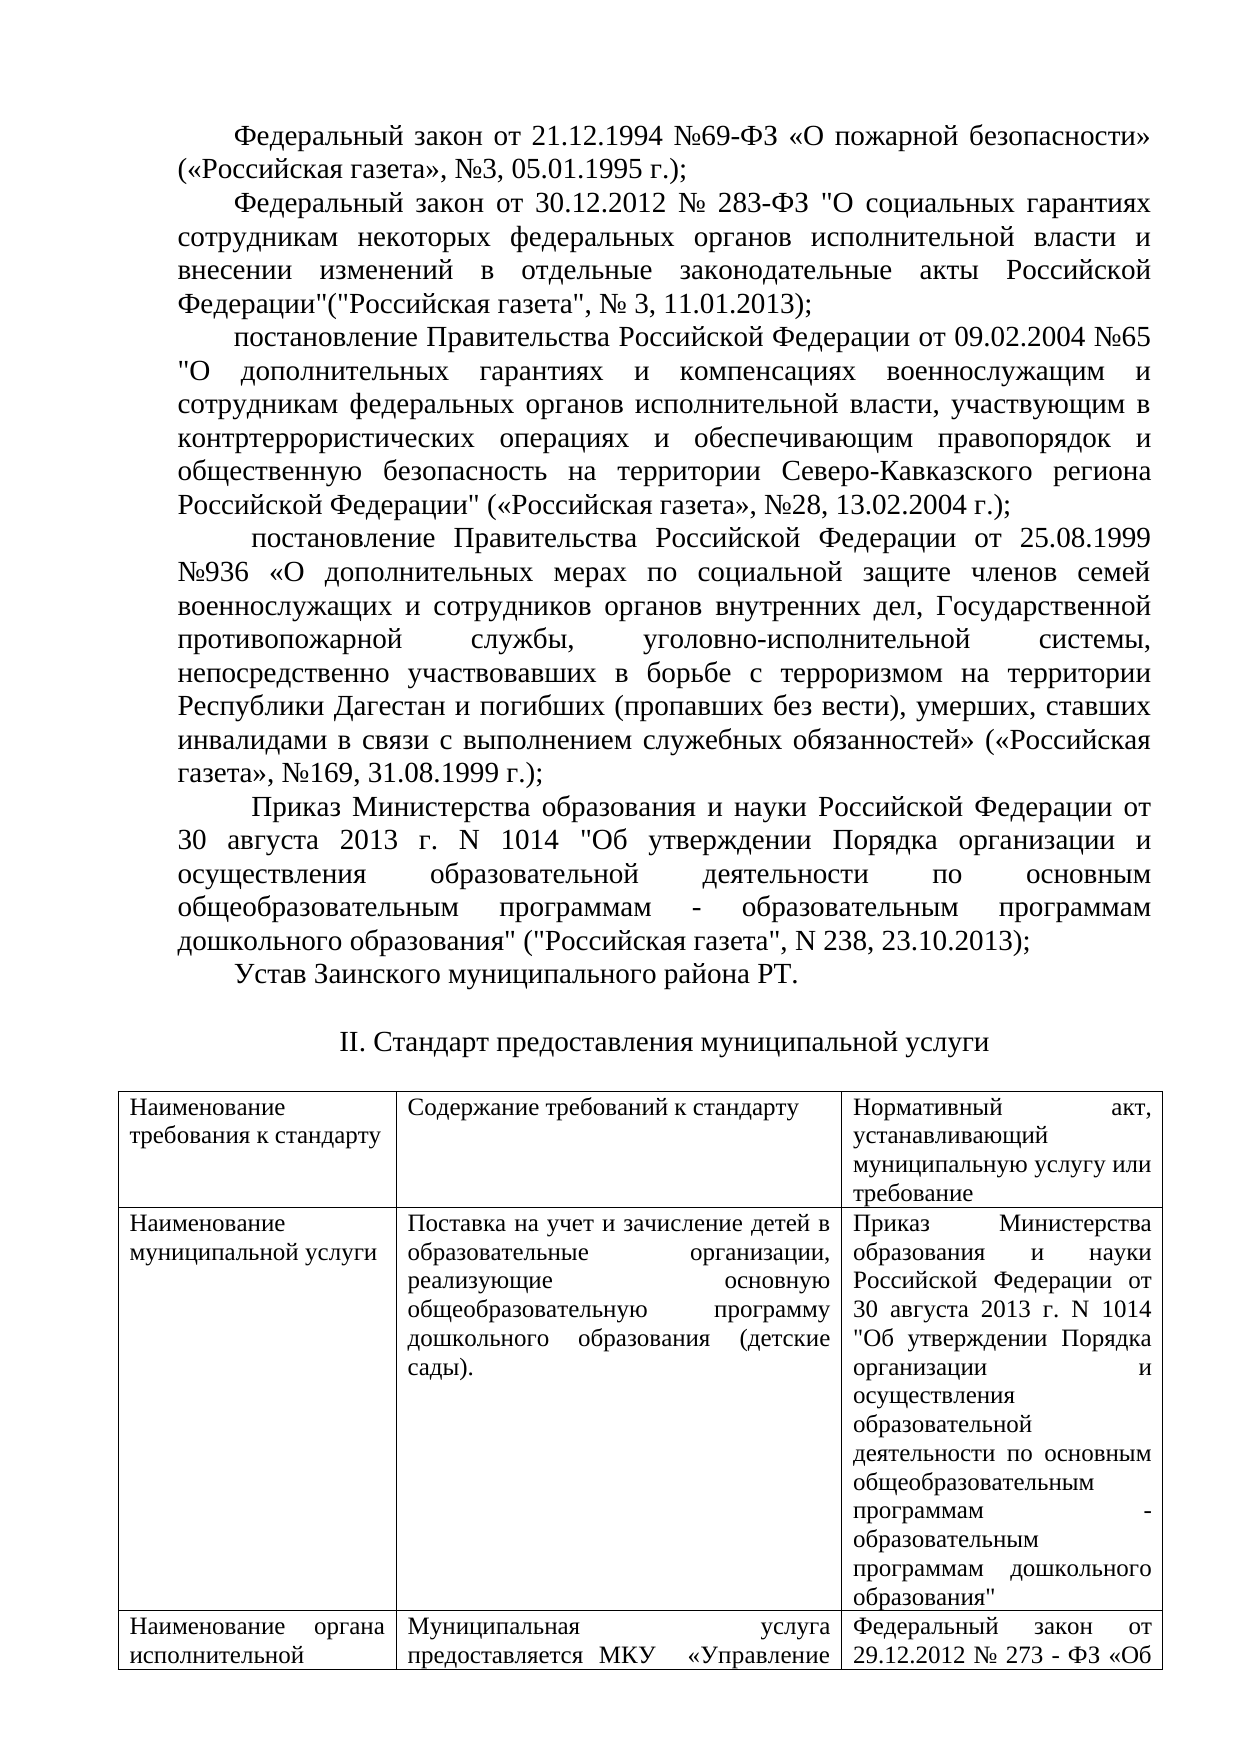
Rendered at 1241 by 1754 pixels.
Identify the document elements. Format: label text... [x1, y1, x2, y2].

text постановление Правительства Российской Федерации от 25.08.1999 №936 «О дополнительных мерах по социальной защите членов семей военнослужащих и сотрудников органов внутренних дел, Государственной противопожарной службы, уголовно-исполнительной системы, непосредственно участвовавших в борьбе с терроризмом на территории Республики Дагестан и погибших (пропавших без вести), умерших, ставших инвалидами в связи с выполнением служебных обязанностей» («Российская газета», №169, 31.08.1999 г.); [177, 521, 1152, 789]
text II. Стандарт предоставления муниципальной услуги [177, 1024, 1152, 1057]
table_header Нормативный акт, устанавливающий муниципальную услугу или требование [842, 1092, 1162, 1207]
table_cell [397, 1611, 841, 1669]
table_cell Наименование муниципальной услуги [119, 1208, 396, 1610]
text Устав Заинского муниципального района РТ. [177, 957, 1152, 990]
text Приказ Министерства образования и науки Российской Федерации от 30 августа 2013 г. N 1014 "Об утверждении Порядка организации и осуществления образовательной деятельности по основным общеобразовательным программам - образовательным программам дошкольного образования" ("Российская газета", N 238, 23.10.2013); [177, 789, 1152, 957]
table_cell Поставка на учет и зачисление детей в образовательные организации, реализующие основную общеобразовательную программу дошкольного образования (детские сады). [397, 1208, 841, 1610]
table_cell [119, 1611, 396, 1669]
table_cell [842, 1611, 1162, 1669]
text Федеральный закон от 21.12.1994 №69-ФЗ «О пожарной безопасности» («Российская газета», №3, 05.01.1995 г.); [177, 118, 1152, 185]
table_header Наименование требования к стандарту [119, 1092, 396, 1207]
text постановление Правительства Российской Федерации от 09.02.2004 №65 "О дополнительных гарантиях и компенсациях военнослужащим и сотрудникам федеральных органов исполнительной власти, участвующим в контртеррористических операциях и обеспечивающим правопорядок и общественную безопасность на территории Северо-Кавказского региона Российской Федерации" («Российская газета», №28, 13.02.2004 г.); [177, 319, 1152, 521]
text Федеральный закон от 30.12.2012 № 283-ФЗ "О социальных гарантиях сотрудникам некоторых федеральных органов исполнительной власти и внесении изменений в отдельные законодательные акты Российской Федерации"("Российская газета", № 3, 11.01.2013); [177, 185, 1152, 319]
table_header Содержание требований к стандарту [397, 1092, 841, 1207]
